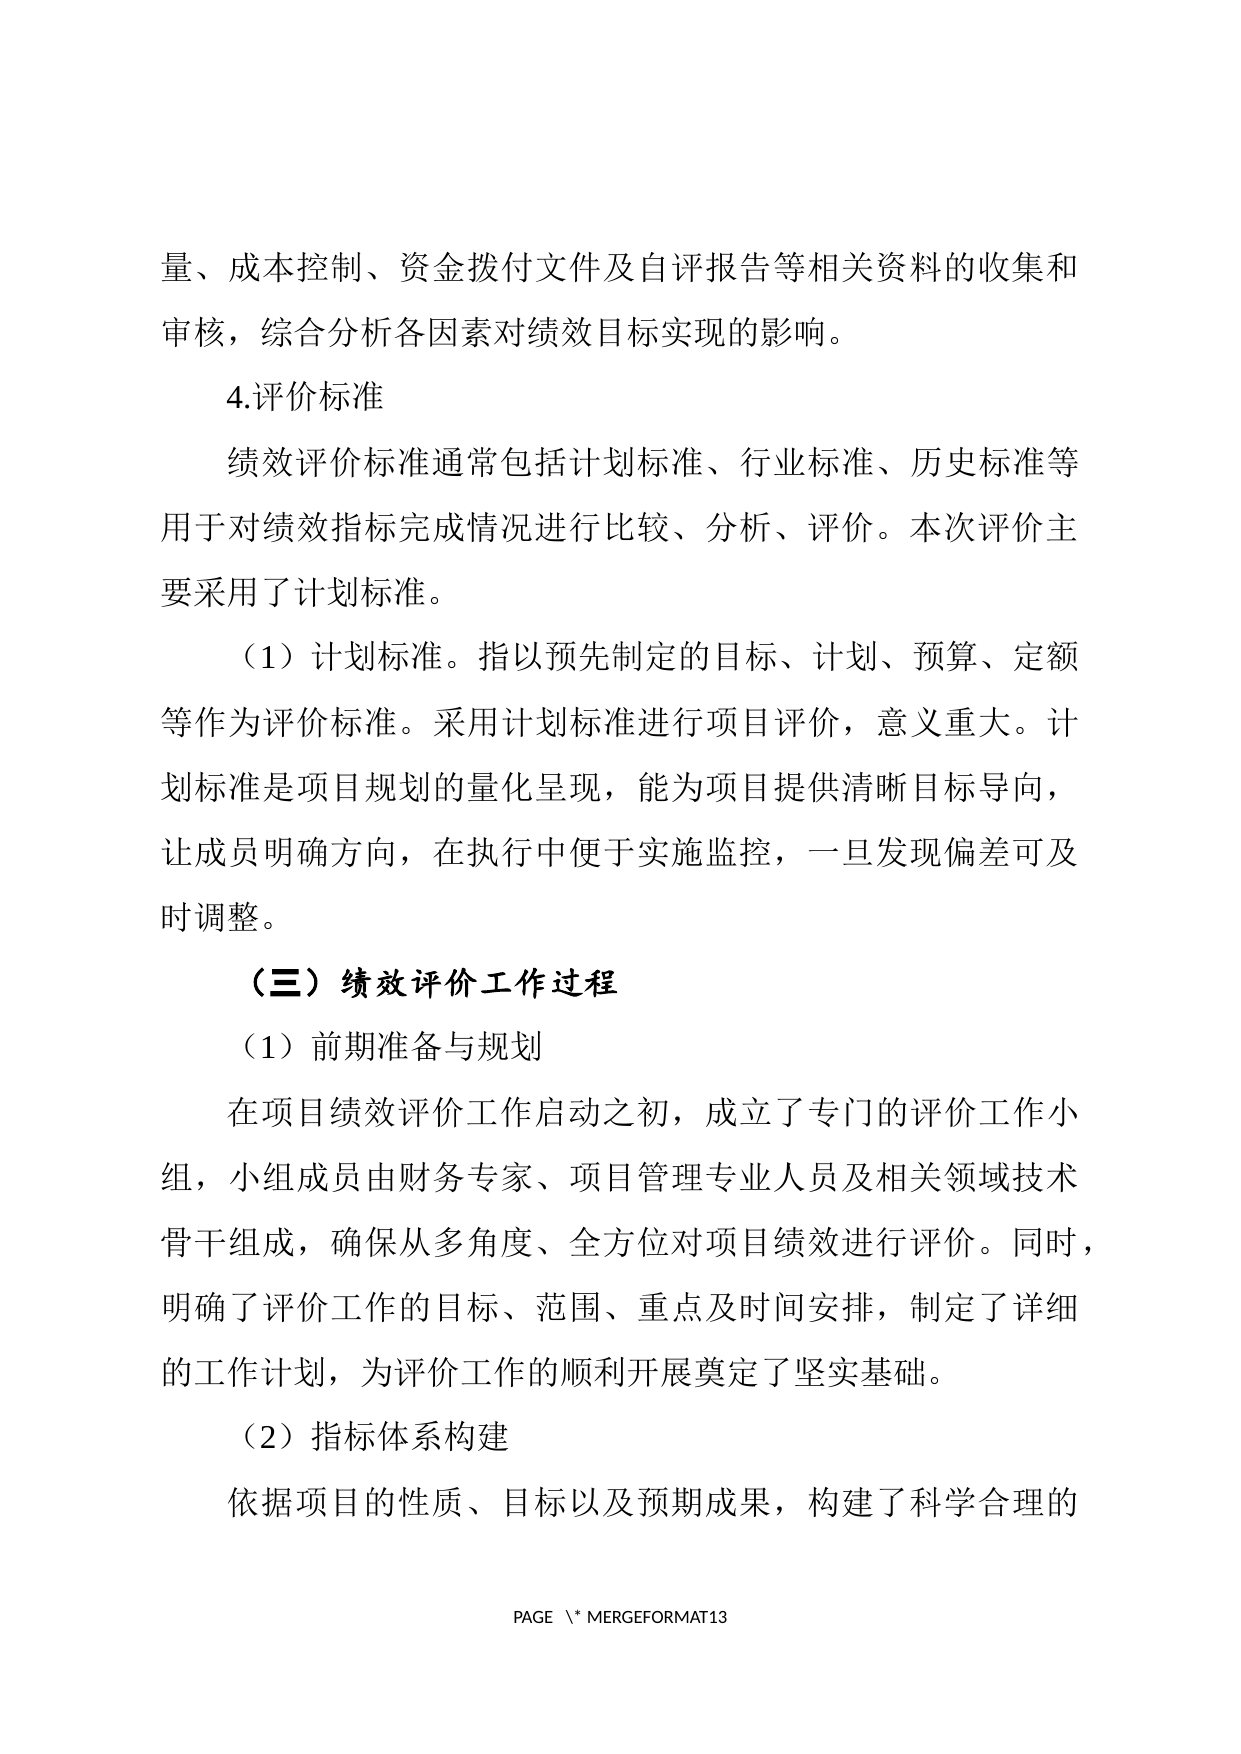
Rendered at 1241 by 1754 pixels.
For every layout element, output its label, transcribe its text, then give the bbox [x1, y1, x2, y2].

title （2）指标体系构建 [159, 1403, 1081, 1468]
title 在项目绩效评价工作启动之初，成立了专门的评价工作小组，小组成员由财务专家、项目管理专业人员及相关领域技术骨干组成，确保从多角度、全方位对项目绩效进行评价。同时，明确了评价工作的目标、范围、重点及时间安排，制定了详细的工作计划，为评价工作的顺利开展奠定了坚实基础。 [159, 1078, 1081, 1403]
text （1）计划标准。指以预先制定的目标、计划、预算、定额等作为评价标准。采用计划标准进行项目评价，意义重大。计划标准是项目规划的量化呈现，能为项目提供清晰目标导向，让成员明确方向，在执行中便于实施监控，一旦发现偏差可及时调整。 [159, 623, 1081, 948]
title （1）前期准备与规划 [159, 1013, 1081, 1078]
title 4.评价标准 [159, 363, 1081, 428]
title 绩效评价工作过程 [159, 948, 1081, 1013]
title 绩效评价标准通常包括计划标准、行业标准、历史标准等，用于对绩效指标完成情况进行比较、分析、评价。本次评价主要采用了计划标准。 [159, 428, 1081, 623]
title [159, 1468, 1081, 1533]
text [159, 233, 1081, 363]
